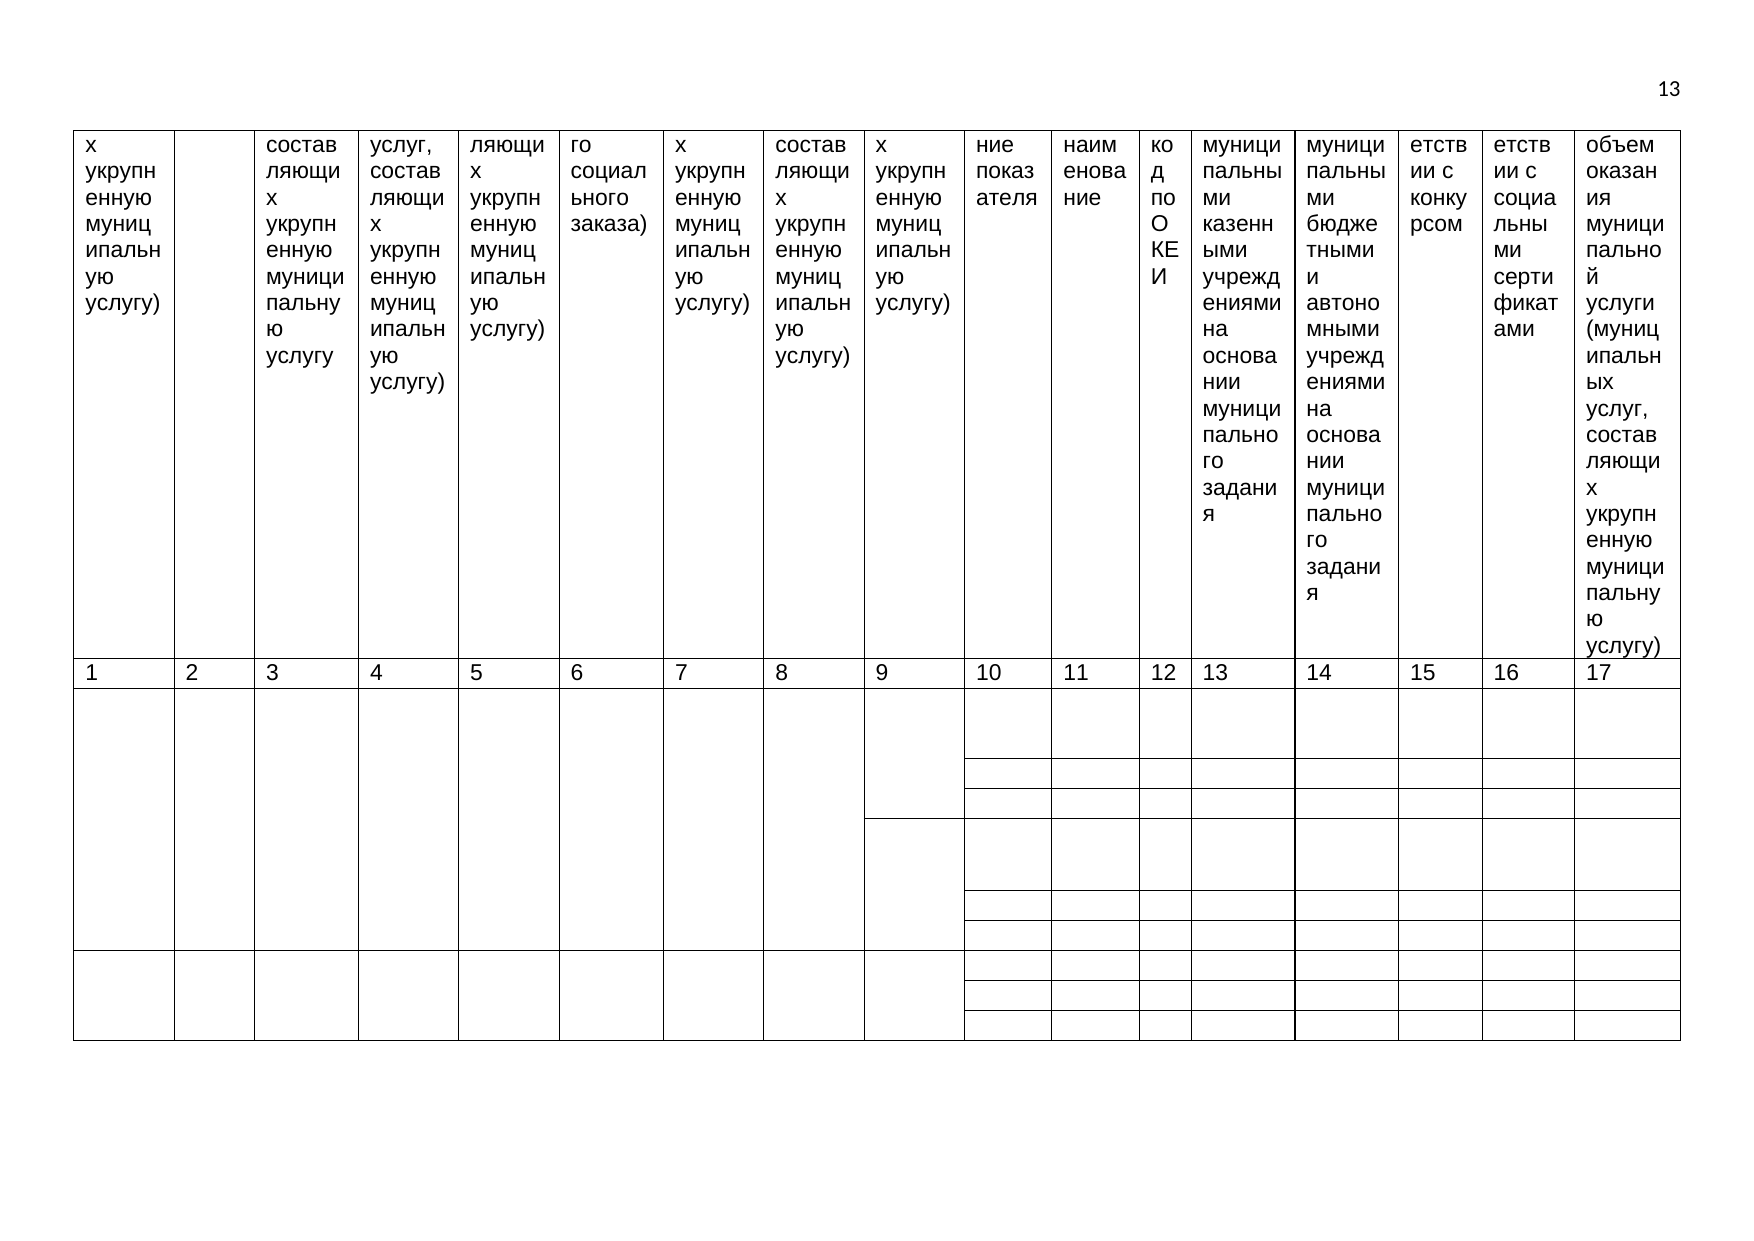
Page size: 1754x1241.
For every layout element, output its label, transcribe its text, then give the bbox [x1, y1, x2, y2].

table_cell [664, 951, 763, 1040]
table_cell [1296, 981, 1398, 1010]
table_cell в соответствии с социальными сертификатами [1483, 131, 1574, 658]
table_cell [1192, 981, 1294, 1010]
table_cell [1399, 951, 1482, 980]
table_cell наименование [1052, 131, 1139, 658]
table_cell [965, 819, 1051, 890]
table_cell [1296, 759, 1398, 788]
table_cell 11 [1052, 659, 1139, 688]
table_cell наименование показателя [965, 131, 1051, 658]
table_cell 15 [1399, 659, 1482, 688]
table_cell [1296, 921, 1398, 950]
table_cell [1575, 689, 1680, 758]
table_cell [965, 951, 1051, 980]
table_cell [560, 951, 663, 1040]
table_cell [359, 951, 458, 1040]
table_cell код по ОКЕИ [1140, 131, 1191, 658]
table_cell [1483, 819, 1574, 890]
table_cell [1483, 789, 1574, 818]
table_cell [1399, 789, 1482, 818]
table_cell [1296, 689, 1398, 758]
table_cell [1483, 689, 1574, 758]
table_cell [1483, 1011, 1574, 1040]
table_cell [175, 689, 254, 950]
table_cell [1052, 819, 1139, 890]
table_cell [1140, 789, 1191, 818]
table_cell [664, 689, 763, 950]
table_cell [1192, 689, 1294, 758]
table_cell 1 [74, 659, 174, 688]
table_cell [74, 689, 174, 950]
table_cell 6 [560, 659, 663, 688]
table_cell [1192, 789, 1294, 818]
table_cell [1052, 921, 1139, 950]
table_cell [1140, 981, 1191, 1010]
table_cell [1052, 759, 1139, 788]
table_cell [1483, 981, 1574, 1010]
table_cell [865, 689, 964, 818]
table_cell [1399, 759, 1482, 788]
table_cell [459, 689, 559, 950]
table_cell [74, 951, 174, 1040]
table_cell 10 [965, 659, 1051, 688]
table_cell [255, 689, 358, 950]
table_cell [1192, 921, 1294, 950]
table_cell [1140, 951, 1191, 980]
table_cell [1575, 891, 1680, 920]
table_cell [1140, 689, 1191, 758]
table_cell в соответствии с конкурсом [1399, 131, 1482, 658]
table_cell 17 [1575, 659, 1680, 688]
table_cell [1399, 1011, 1482, 1040]
table_cell [1052, 1011, 1139, 1040]
table_cell 5 [459, 659, 559, 688]
table_cell 7 [664, 659, 763, 688]
table_cell [1140, 1011, 1191, 1040]
table_cell [764, 951, 864, 1040]
table_cell [1296, 1011, 1398, 1040]
table_cell 3 [255, 659, 358, 688]
table_cell [1192, 759, 1294, 788]
table_cell [1399, 819, 1482, 890]
table_cell [1140, 891, 1191, 920]
table_cell [1575, 921, 1680, 950]
table_cell [1399, 921, 1482, 950]
table_cell [965, 891, 1051, 920]
table_cell [1296, 819, 1398, 890]
table_cell 9 [865, 659, 964, 688]
table_cell [1483, 951, 1574, 980]
table_cell [1483, 921, 1574, 950]
table_cell [1575, 981, 1680, 1010]
table_cell [1192, 819, 1294, 890]
table_cell 4 [359, 659, 458, 688]
table_cell [1052, 891, 1139, 920]
table_cell оказываемого муниципальными бюджетными и автономными учреждениями на основании муниципального задания [1296, 131, 1398, 658]
table_cell [1052, 789, 1139, 818]
table_cell [459, 951, 559, 1040]
table_cell [1052, 689, 1139, 758]
table_cell [1052, 951, 1139, 980]
table_cell [1575, 1011, 1680, 1040]
table_cell [175, 951, 254, 1040]
table_cell [1052, 981, 1139, 1010]
table_cell [965, 1011, 1051, 1040]
table_cell [1399, 891, 1482, 920]
table_cell 2 [175, 659, 254, 688]
table_cell [1192, 1011, 1294, 1040]
table_cell [359, 689, 458, 950]
table_cell [965, 981, 1051, 1010]
table_cell 14 [1296, 659, 1398, 688]
table_cell [1575, 951, 1680, 980]
table_cell [965, 789, 1051, 818]
table_cell [1399, 981, 1482, 1010]
table_cell [965, 921, 1051, 950]
table_cell [1140, 921, 1191, 950]
table_cell [1575, 759, 1680, 788]
table_cell [1140, 759, 1191, 788]
table_cell [1483, 891, 1574, 920]
table_cell 8 [764, 659, 864, 688]
table_cell [764, 689, 864, 950]
table_cell [1575, 789, 1680, 818]
table_cell 12 [1140, 659, 1191, 688]
table_cell [965, 759, 1051, 788]
table_cell [1192, 891, 1294, 920]
table_cell [865, 951, 964, 1040]
table_cell [1192, 951, 1294, 980]
table_cell [1296, 891, 1398, 920]
table_cell 16 [1483, 659, 1574, 688]
table_cell [560, 689, 663, 950]
table_cell [1296, 789, 1398, 818]
table_cell [1140, 819, 1191, 890]
table_cell 13 [1192, 659, 1294, 688]
table_cell [1399, 689, 1482, 758]
table_cell [865, 819, 964, 950]
table_cell [1483, 759, 1574, 788]
table_cell [1296, 951, 1398, 980]
table_cell [965, 689, 1051, 758]
table_cell оказываемого муниципальными казенными учреждениями на основании муниципального задания [1192, 131, 1294, 658]
table_cell [255, 951, 358, 1040]
table_cell [1575, 819, 1680, 890]
